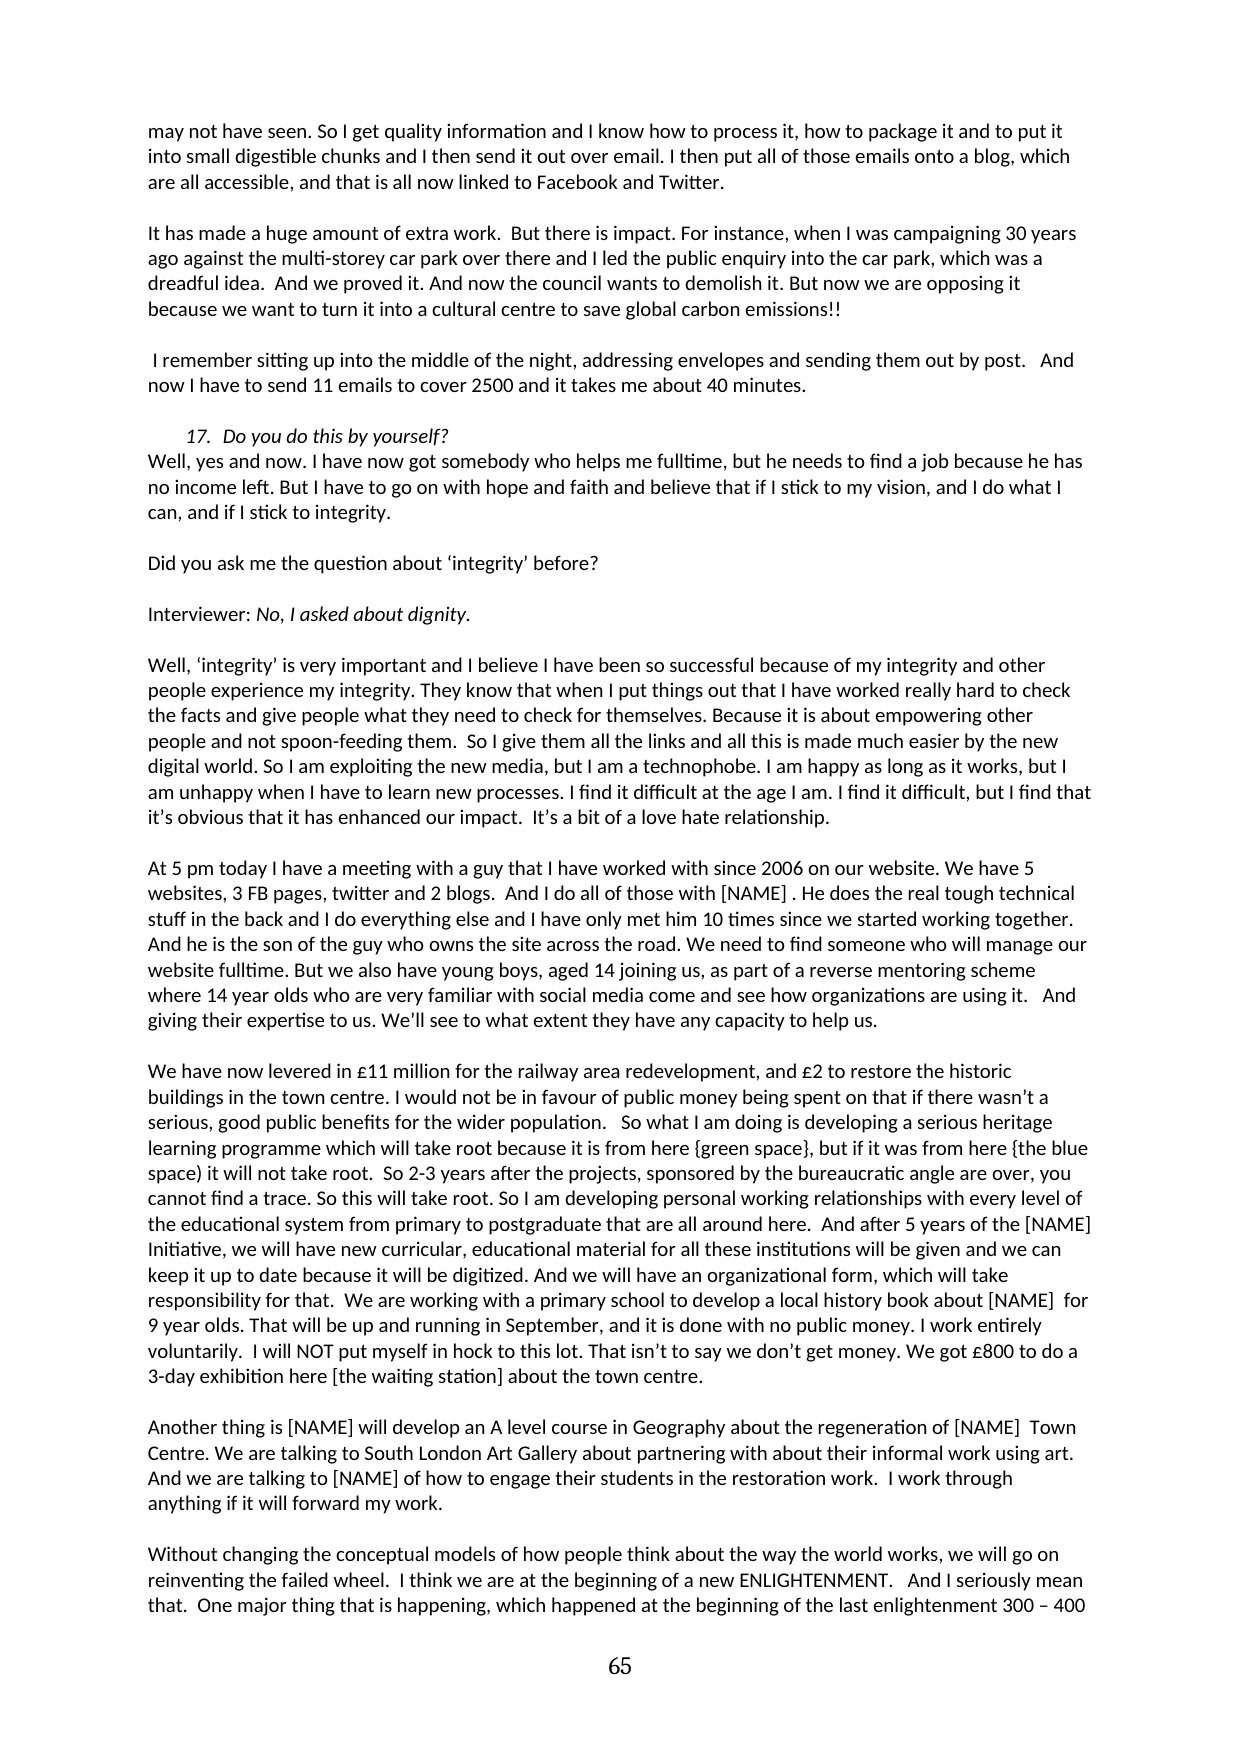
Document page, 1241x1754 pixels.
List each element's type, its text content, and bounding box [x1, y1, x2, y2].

text Did you ask me the question about ‘integrity’ before? [148, 550, 1092, 576]
text Another thing is [NAME] will develop an A level course in Geography about the regeneration of [NAME] Town Centre. We are talking to South London Art Gallery about partnering with about their informal work using art. And we are talking to [NAME] of how to engage their students in the restoration work. I work through anything if it will forward my work. [148, 1414, 1092, 1516]
text Interviewer: No, I asked about dignity. [148, 601, 1092, 626]
text We have now levered in £11 million for the railway area redevelopment, and £2 to restore the historic buildings in the town centre. I would not be in favour of public money being spent on that if there wasn’t a serious, good public benefits for the wider population. So what I am doing is developing a serious heritage learning programme which will take root because it is from here {green space}, but if it was from here {the blue space) it will not take root. So 2-3 years after the projects, sponsored by the bureaucratic angle are over, you cannot find a trace. So this will take root. So I am developing personal working relationships with every level of the educational system from primary to postgraduate that are all around here. And after 5 years of the [NAME] Initiative, we will have new curricular, educational material for all these institutions will be given and we can keep it up to date because it will be digitized. And we will have an organizational form, which will take responsibility for that. We are working with a primary school to develop a local history book about [NAME] for 9 year olds. That will be up and running in September, and it is done with no public money. I work entirely voluntarily. I will NOT put myself in hock to this lot. That isn’t to say we don’t get money. We got £800 to do a 3-day exhibition here [the waiting station] about the town centre. [148, 1058, 1092, 1389]
text Well, ‘integrity’ is very important and I believe I have been so successful because of my integrity and other people experience my integrity. They know that when I put things out that I have worked really hard to check the facts and give people what they need to check for themselves. Because it is about empowering other people and not spoon-feeding them. So I give them all the links and all this is made much easier by the new digital world. So I am exploiting the new media, but I am a technophobe. I am happy as long as it works, but I am unhappy when I have to learn new processes. I find it difficult at the age I am. I find it difficult, but I find that it’s obvious that it has enhanced our impact. It’s a bit of a love hate relationship. [148, 652, 1092, 830]
text At 5 pm today I have a meeting with a guy that I have worked with since 2006 on our website. We have 5 websites, 3 FB pages, twitter and 2 blogs. And I do all of those with [NAME] . He does the real tough technical stuff in the back and I do everything else and I have only met him 10 times since we started working together. And he is the son of the guy who owns the site across the road. We need to find someone who will manage our website fulltime. But we also have young boys, aged 14 joining us, as part of a reverse mentoring scheme where 14 year olds who are very familiar with social media come and see how organizations are using it. And giving their expertise to us. We’ll see to what extent they have any capacity to help us. [148, 855, 1092, 1033]
text I remember sitting up into the middle of the night, addressing envelopes and sending them out by post. And now I have to send 11 emails to cover 2500 and it takes me about 40 minutes. [148, 347, 1092, 398]
text Well, yes and now. I have now got somebody who helps me fulltime, but he needs to find a job because he has no income left. But I have to go on with hope and faith and believe that if I stick to my vision, and I do what I can, and if I stick to integrity. [148, 448, 1092, 525]
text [148, 1541, 1092, 1618]
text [148, 118, 1092, 194]
text It has made a huge amount of extra work. But there is impact. For instance, when I was campaigning 30 years ago against the multi-storey car park over there and I led the public enquiry into the car park, which was a dreadful idea. And we proved it. And now the council wants to demolish it. But now we are opposing it because we want to turn it into a cultural centre to save global carbon emissions!! [148, 220, 1092, 321]
list Do you do this by yourself? [185, 423, 1092, 448]
